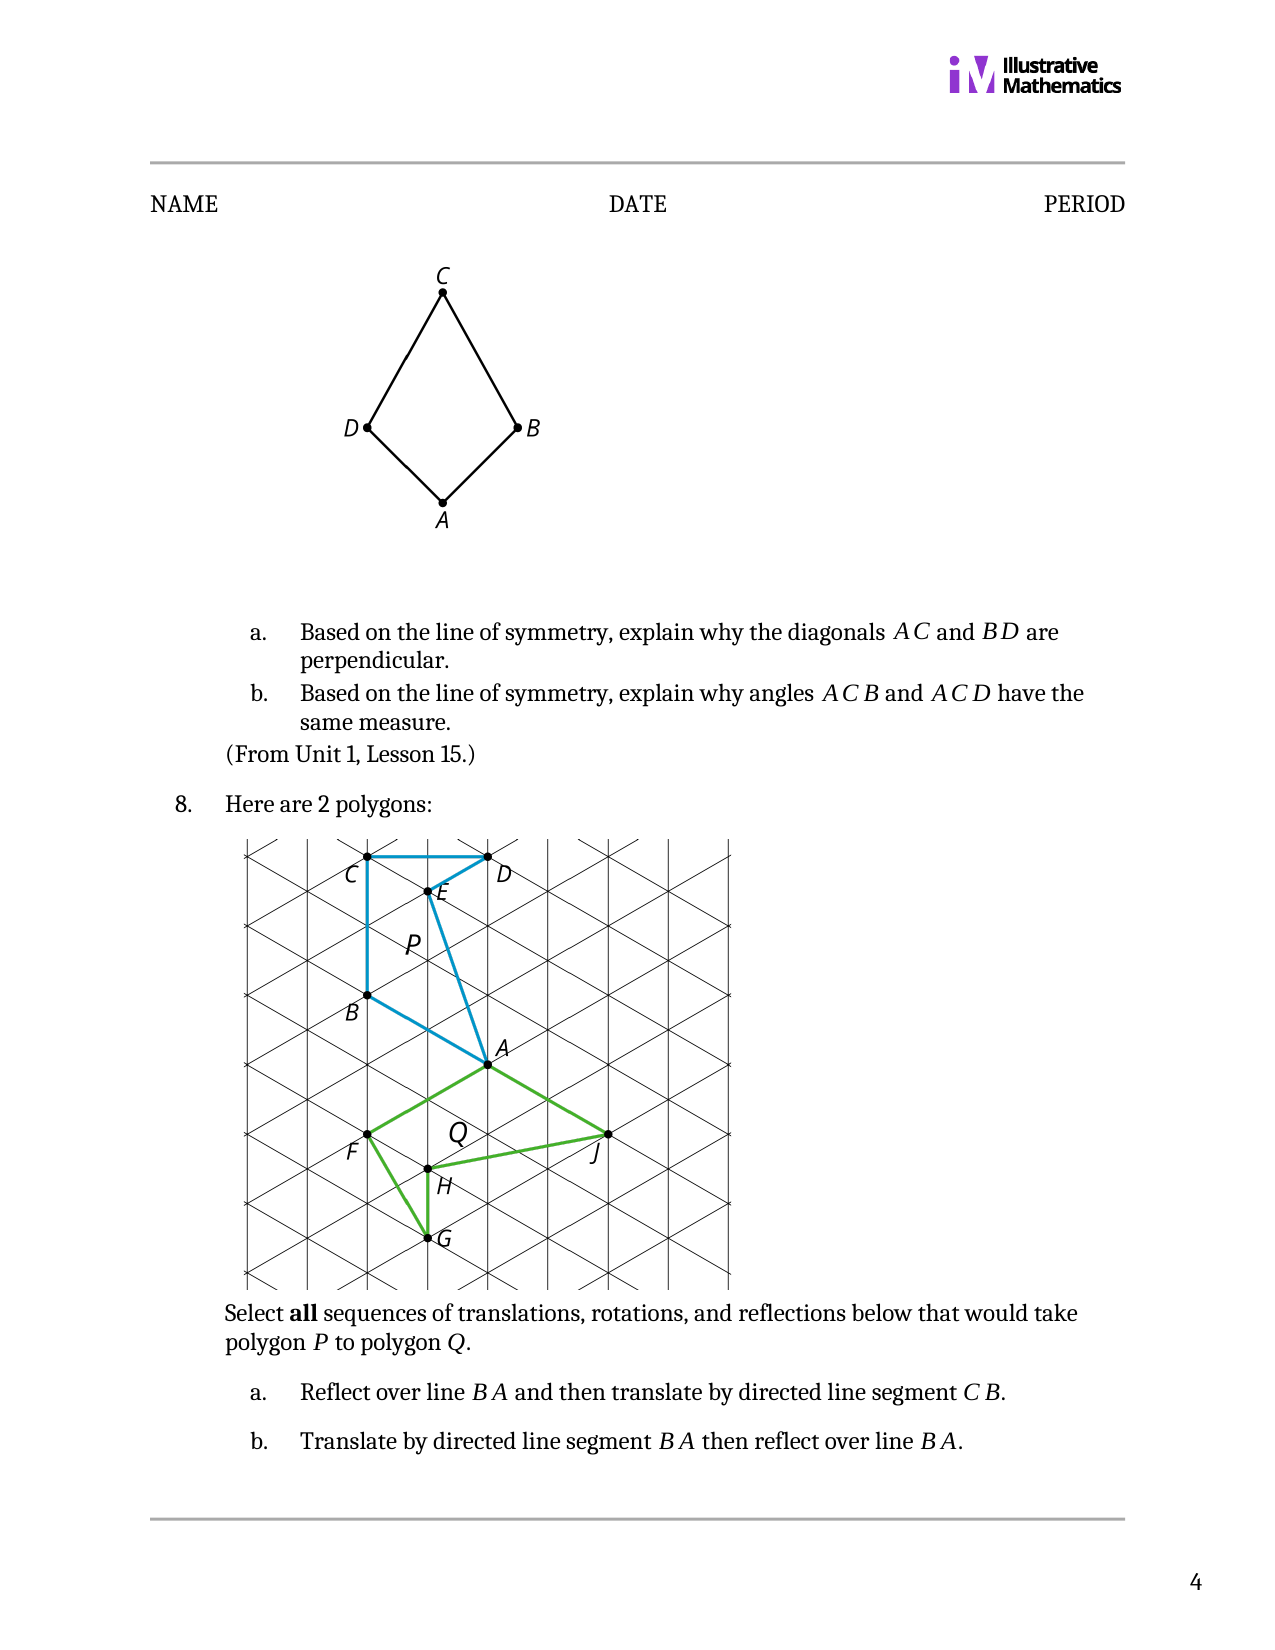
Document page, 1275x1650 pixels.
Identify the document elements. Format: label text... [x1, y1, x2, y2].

list Based on the line of symmetry, explain why angles and have the same measure. [250, 679, 1125, 736]
list Here are 2 polygons: [175, 789, 1125, 818]
list Translate by directed line segment then reflect over line . [250, 1427, 1125, 1456]
list Reflect over line and then translate by directed line segment . [250, 1377, 1125, 1406]
list Based on the line of symmetry, explain why the diagonals and are perpendicular. [250, 617, 1125, 675]
list (From Unit 1, Lesson 15.) [175, 740, 1125, 769]
list Select all sequences of translations, rotations, and reflections below that would take polygon to polygon . [175, 1299, 1125, 1357]
picture [949, 55, 1121, 93]
picture [243, 247, 732, 608]
picture [243, 839, 732, 1290]
